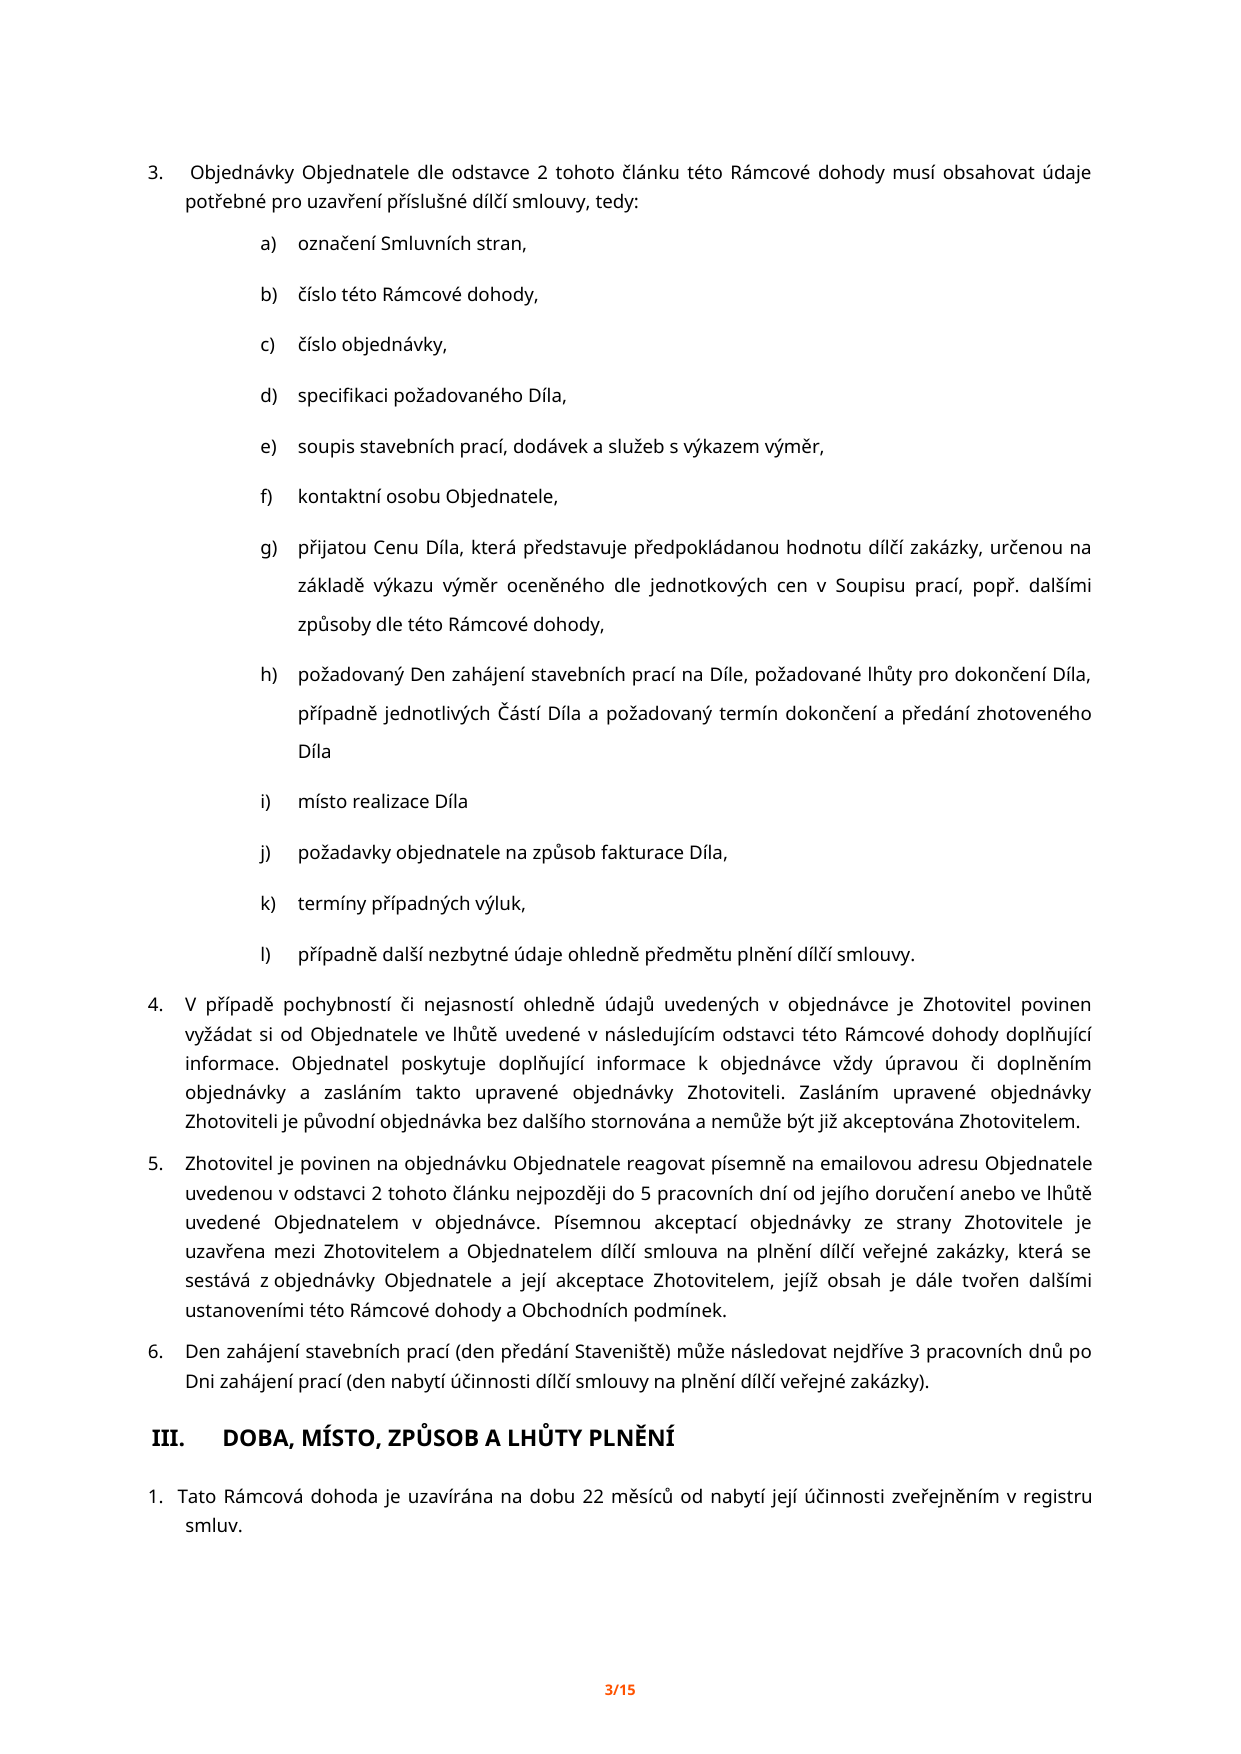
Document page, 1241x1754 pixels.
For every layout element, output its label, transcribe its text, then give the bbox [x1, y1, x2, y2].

list číslo této Rámcové dohody, [260, 281, 1093, 306]
list V případě pochybností či nejasností ohledně údajů uvedených v objednávce je Zhotovitel povinen vyžádat si od Objednatele ve lhůtě uvedené v následujícím odstavci této Rámcové dohody doplňující informace. Objednatel poskytuje doplňující informace k objednávce vždy úpravou či doplněním objednávky a zasláním takto upravené objednávky Zhotoviteli. Zasláním upravené objednávky Zhotoviteli je původní objednávka bez dalšího stornována a nemůže být již akceptována Zhotovitelem. [148, 992, 1093, 1134]
list požadovaný Den zahájení stavebních prací na Díle, požadované lhůty pro dokončení Díla, případně jednotlivých Částí Díla a požadovaný termín dokončení a předání zhotoveného Díla [260, 662, 1093, 764]
list termíny případných výluk, [260, 890, 1093, 916]
list specifikaci požadovaného Díla, [260, 382, 1093, 408]
list požadavky objednatele na způsob fakturace Díla, [260, 839, 1093, 865]
list označení Smluvních stran, [260, 230, 1093, 256]
list kontaktní osobu Objednatele, [260, 484, 1093, 509]
list číslo objednávky, [260, 332, 1093, 357]
list Tato Rámcová dohoda je uzavírána na dobu 22 měsíců od nabytí její účinnosti zveřejněním v registru smluv. [148, 1483, 1093, 1538]
list místo realizace Díla [260, 789, 1093, 814]
list DOBA, MÍSTO, ZPŮSOB A LHŮTY PLNĚNÍ [185, 1422, 1093, 1453]
list Zhotovitel je povinen na objednávku Objednatele reagovat písemně na emailovou adresu Objednatele uvedenou v odstavci 2 tohoto článku nejpozději do 5 pracovních dní od jejího doručení anebo ve lhůtě uvedené Objednatelem v objednávce. Písemnou akceptací objednávky ze strany Zhotovitele je uzavřena mezi Zhotovitelem a Objednatelem dílčí smlouva na plnění dílčí veřejné zakázky, která se sestává z objednávky Objednatele a její akceptace Zhotovitelem, jejíž obsah je dále tvořen dalšími ustanoveními této Rámcové dohody a Obchodních podmínek. [148, 1151, 1093, 1322]
list Den zahájení stavebních prací (den předání Staveniště) může následovat nejdříve 3 pracovních dnů po Dni zahájení prací (den nabytí účinnosti dílčí smlouvy na plnění dílčí veřejné zakázky). [148, 1339, 1093, 1393]
list soupis stavebních prací, dodávek a služeb s výkazem výměr, [260, 433, 1093, 458]
list přijatou Cenu Díla, která představuje předpokládanou hodnotu dílčí zakázky, určenou na základě výkazu výměr oceněného dle jednotkových cen v Soupisu prací, popř. dalšími způsoby dle této Rámcové dohody, [260, 534, 1093, 636]
list případně další nezbytné údaje ohledně předmětu plnění dílčí smlouvy. [260, 941, 1093, 967]
list Objednávky Objednatele dle odstavce 2 tohoto článku této Rámcové dohody musí obsahovat údaje potřebné pro uzavření příslušné dílčí smlouvy, tedy: [148, 159, 1093, 214]
